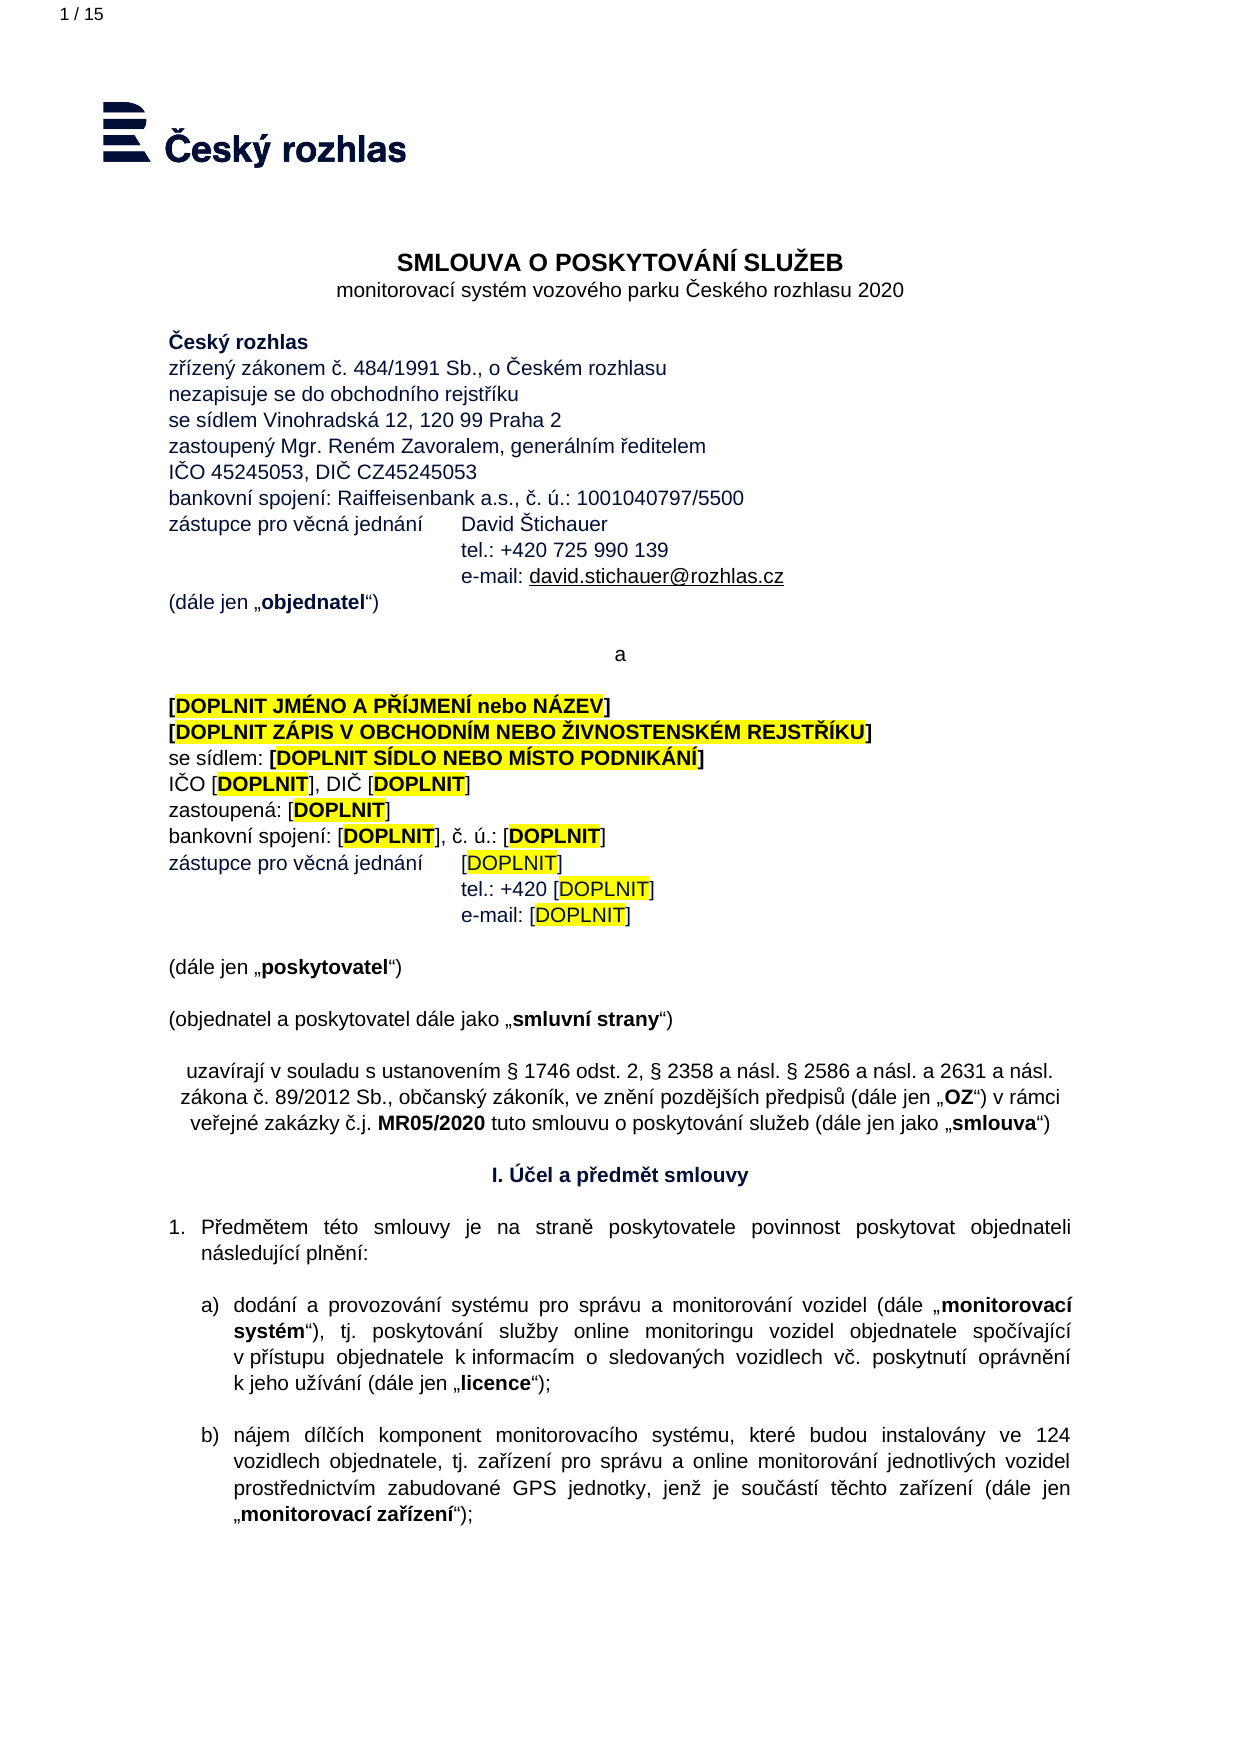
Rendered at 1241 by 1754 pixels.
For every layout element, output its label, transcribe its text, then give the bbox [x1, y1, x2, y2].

list Předmětem této smlouvy je na straně poskytovatele povinnost poskytovat objednateli následující plnění: [168, 1214, 1072, 1266]
text zástupce pro věcná jednání [DOPLNIT] [168, 849, 1072, 875]
text e-mail: david.stichauer@rozhlas.cz [168, 563, 1072, 589]
text [DOPLNIT JMÉNO A PŘÍJMENÍ nebo NÁZEV] [168, 693, 1072, 719]
text (dále jen „poskytovatel“) [168, 953, 1072, 979]
text zastoupený Mgr. Reném Zavoralem, generálním ředitelem [168, 432, 1072, 458]
text se sídlem: [DOPLNIT SÍDLO NEBO MÍSTO PODNIKÁNÍ] [168, 745, 1072, 771]
text tel.: +420 [DOPLNIT] [168, 875, 1072, 901]
text monitorovací systém vozového parku Českého rozhlasu 2020 [168, 276, 1072, 302]
list dodání a provozování systému pro správu a monitorování vozidel (dále „monitorovací systém“), tj. poskytování služby online monitoringu vozidel objednatele spočívající v přístupu objednatele k informacím o sledovaných vozidlech vč. poskytnutí oprávnění k jeho užívání (dále jen „licence“); [201, 1292, 1072, 1396]
text [DOPLNIT ZÁPIS V OBCHODNÍM NEBO ŽIVNOSTENSKÉM REJSTŘÍKU] [168, 719, 1072, 745]
text IČO [DOPLNIT], DIČ [DOPLNIT] [168, 771, 1072, 797]
text a [168, 641, 1072, 667]
text IČO 45245053, DIČ CZ45245053 [168, 458, 1072, 484]
subtitle Účel a předmět smlouvy [168, 1162, 1072, 1188]
text zřízený zákonem č. 484/1991 Sb., o Českém rozhlasu [168, 354, 1072, 380]
text zástupce pro věcná jednání David Štichauer [168, 511, 1072, 537]
text se sídlem Vinohradská 12, 120 99 Praha 2 [168, 406, 1072, 432]
text bankovní spojení: [DOPLNIT], č. ú.: [DOPLNIT] [168, 823, 1072, 849]
text tel.: +420 725 990 139 [168, 537, 1072, 563]
text e-mail: [DOPLNIT] [168, 901, 1072, 927]
text bankovní spojení: Raiffeisenbank a.s., č. ú.: 1001040797/5500 [168, 484, 1072, 511]
text uzavírají v souladu s ustanovením § 1746 odst. 2, § 2358 a násl. § 2586 a násl. a 2631 a násl. zákona č. 89/2012 Sb., občanský zákoník, ve znění pozdějších předpisů (dále jen „OZ“) v rámci veřejné zakázky č.j. MR05/2020 tuto smlouvu o poskytování služeb (dále jen jako „smlouva“) [168, 1057, 1072, 1136]
text Český rozhlas [168, 328, 1072, 354]
text zastoupená: [DOPLNIT] [168, 797, 1072, 823]
picture [103, 102, 406, 168]
text nezapisuje se do obchodního rejstříku [168, 380, 1072, 406]
text (objednatel a poskytovatel dále jako „smluvní strany“) [168, 1005, 1072, 1031]
text (dále jen „objednatel“) [168, 589, 1072, 615]
list nájem dílčích komponent monitorovacího systému, které budou instalovány ve 124 vozidlech objednatele, tj. zařízení pro správu a online monitorování jednotlivých vozidel prostřednictvím zabudované GPS jednotky, jenž je součástí těchto zařízení (dále jen „monitorovací zařízení“); [201, 1422, 1072, 1526]
text SMLOUVA O POSKYTOVÁNÍ SLUŽEB [168, 250, 1072, 276]
